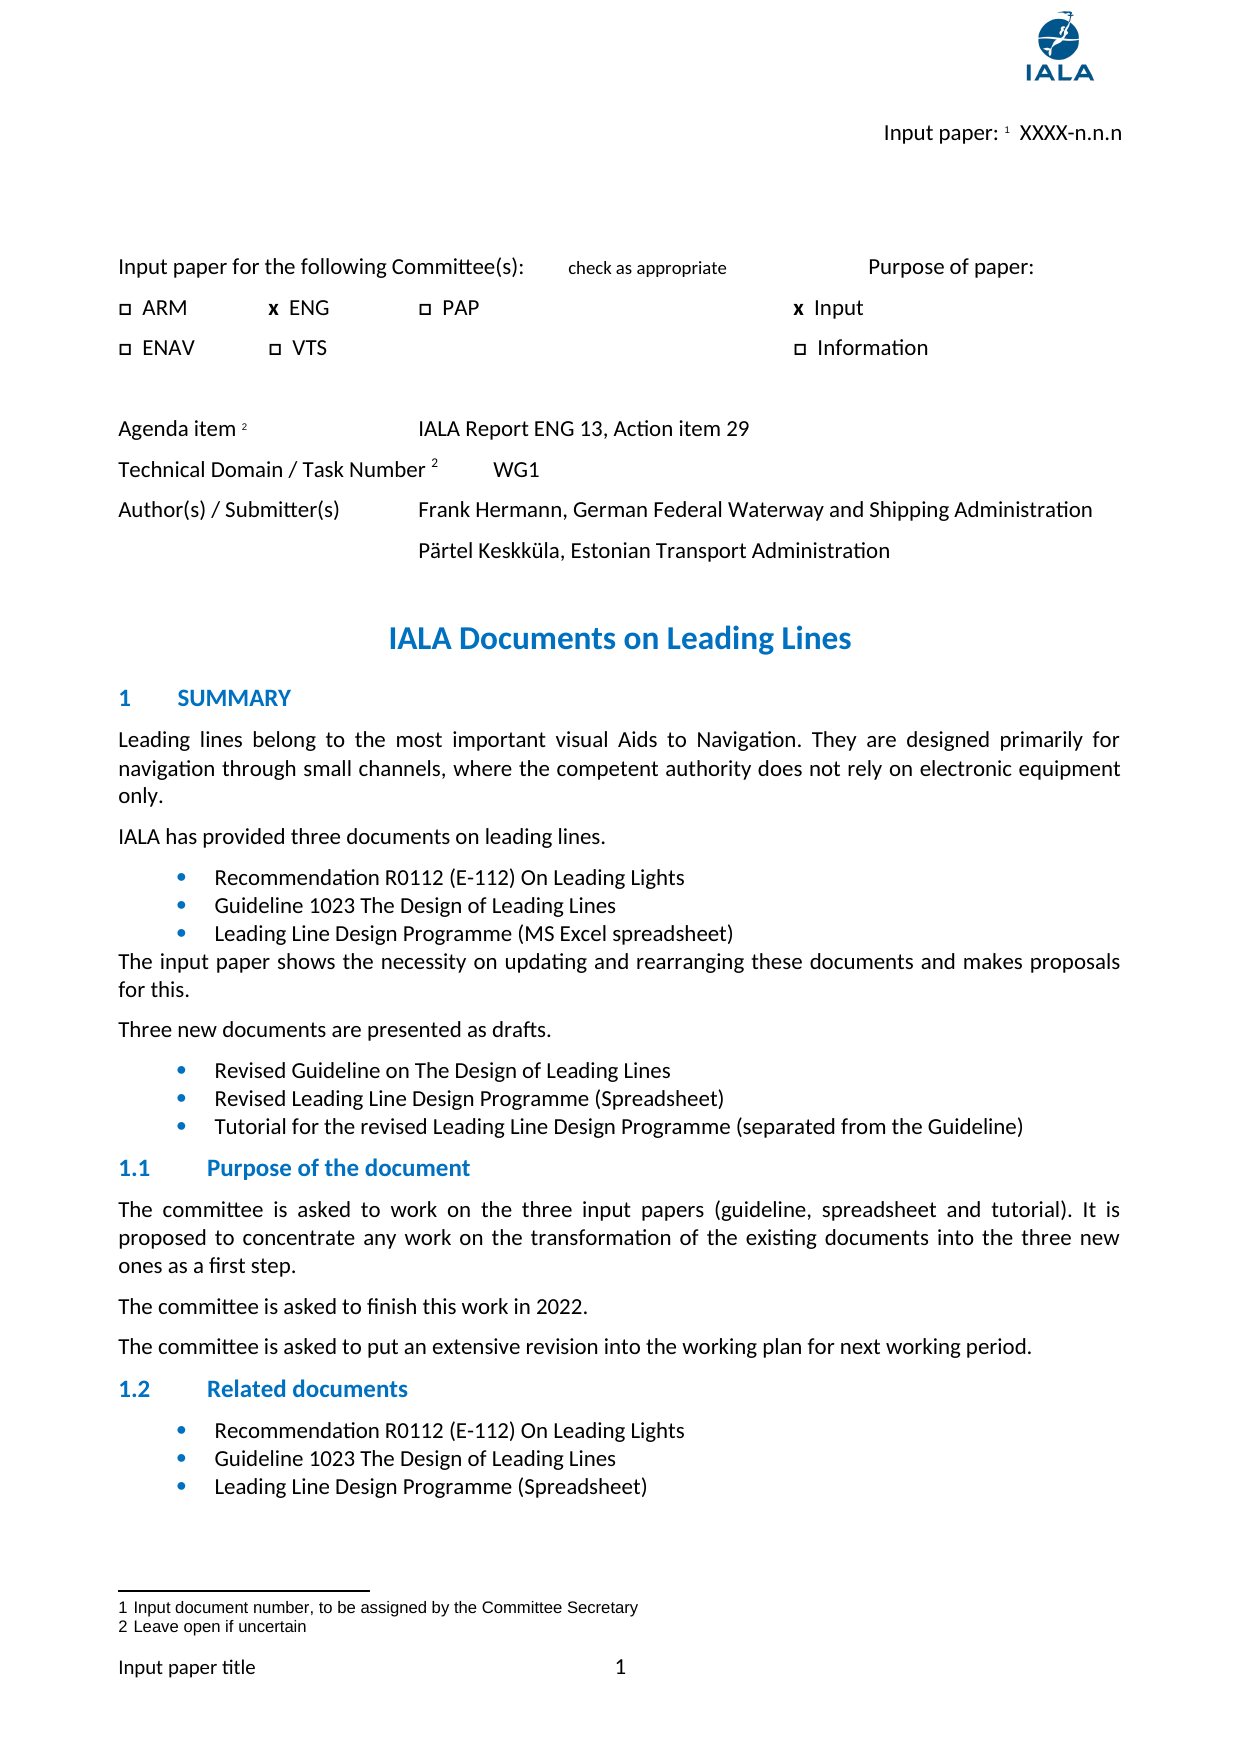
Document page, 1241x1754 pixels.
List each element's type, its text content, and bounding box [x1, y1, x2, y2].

text Revised Guideline on The Design of Leading Lines [177, 1056, 1122, 1084]
text Guideline 1023 The Design of Leading Lines [177, 891, 1122, 919]
text Leading lines belong to the most important visual Aids to Navigation. They are designed primarily for navigation through small channels, where the competent authority does not rely on electronic equipment only. [118, 726, 1122, 810]
text Pärtel Keskküla, Estonian Transport Administration [118, 536, 1122, 564]
text Leading Line Design Programme (Spreadsheet) [177, 1472, 1122, 1500]
text □ ENAV □ VTS □ Information [118, 333, 1122, 361]
text Technical Domain / Task Number 2 WG1 [118, 455, 1122, 483]
text Input paper: XXXX-n.n.n [118, 118, 1122, 146]
text Input paper for the following Committee(s): check as appropriate Purpose of paper: [118, 252, 1122, 280]
text Guideline 1023 The Design of Leading Lines [177, 1444, 1122, 1472]
text The committee is asked to put an extensive revision into the working plan for next working period. [118, 1332, 1122, 1361]
subtitle Purpose of the document [118, 1152, 1122, 1183]
text Three new documents are presented as drafts. [118, 1015, 1122, 1043]
subtitle Related documents [118, 1373, 1122, 1403]
subtitle Summary [118, 683, 1122, 713]
text Tutorial for the revised Leading Line Design Programme (separated from the Guideline) [177, 1112, 1122, 1140]
picture [1011, 3, 1106, 96]
text IALA has provided three documents on leading lines. [118, 822, 1122, 850]
text □ ARM x ENG □ PAP x Input [118, 293, 1122, 321]
text Author(s) / Submitter(s) Frank Hermann, German Federal Waterway and Shipping Administration [118, 495, 1122, 523]
text Agenda item IALA Report ENG 13, Action item 29 [118, 414, 1122, 442]
text Leading Line Design Programme (MS Excel spreadsheet) [177, 919, 1122, 947]
title IALA Documents on Leading Lines [118, 617, 1122, 658]
text Recommendation R0112 (E-112) On Leading Lights [177, 1416, 1122, 1444]
text The committee is asked to work on the three input papers (guideline, spreadsheet and tutorial). It is proposed to concentrate any work on the transformation of the existing documents into the three new ones as a first step. [118, 1195, 1122, 1279]
text Recommendation R0112 (E-112) On Leading Lights [177, 863, 1122, 891]
text The committee is asked to finish this work in 2022. [118, 1292, 1122, 1320]
text Revised Leading Line Design Programme (Spreadsheet) [177, 1084, 1122, 1112]
text The input paper shows the necessity on updating and rearranging these documents and makes proposals for this. [118, 947, 1122, 1003]
